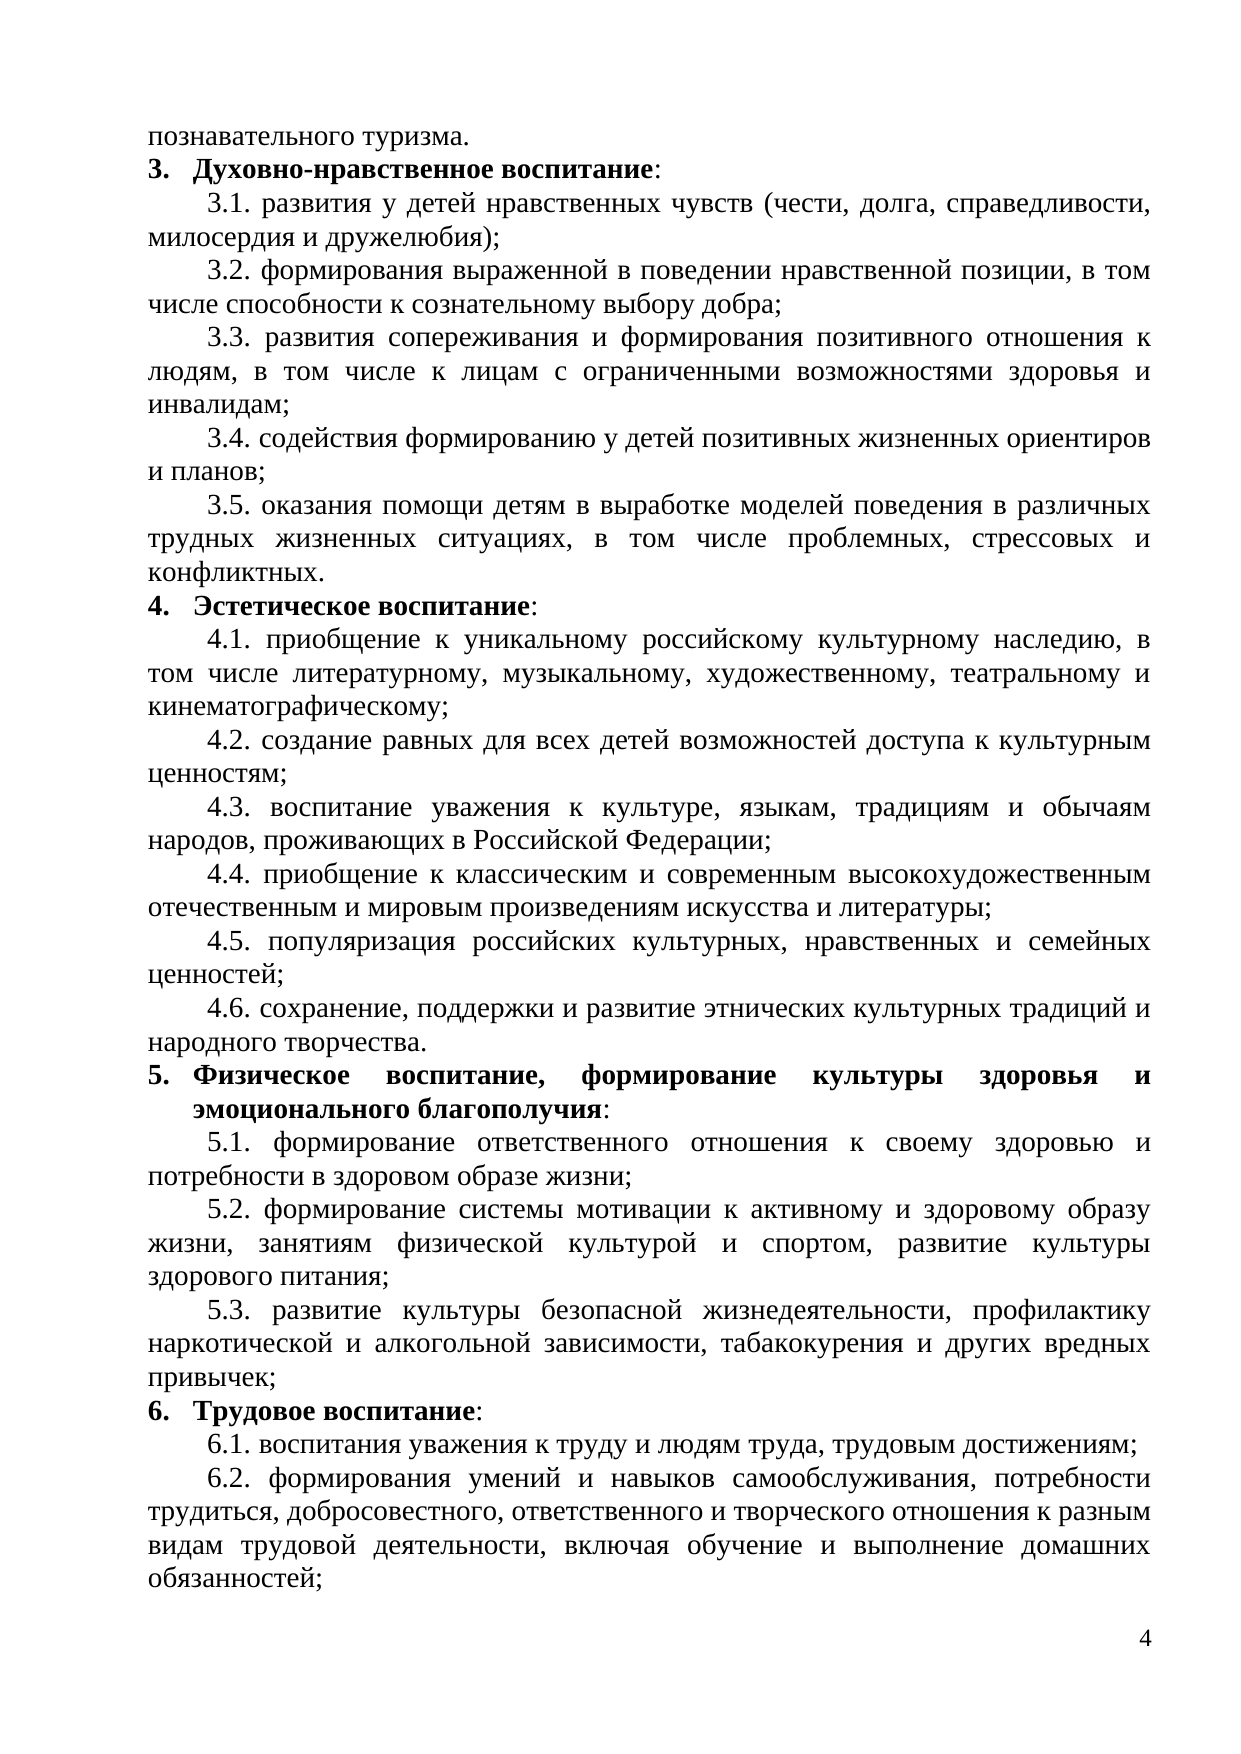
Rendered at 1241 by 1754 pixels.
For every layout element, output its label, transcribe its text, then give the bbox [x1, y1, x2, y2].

list сохранение, поддержки и развитие этнических культурных традиций и народного творчества. [148, 990, 1152, 1057]
list воспитания уважения к труду и людям труда, трудовым достижениям; [148, 1426, 1152, 1460]
list развития у детей нравственных чувств (чести, долга, справедливости, милосердия и дружелюбия); [148, 185, 1152, 252]
list популяризация российских культурных, нравственных и семейных ценностей; [148, 923, 1152, 990]
list развитие культуры безопасной жизнедеятельности, профилактику наркотической и алкогольной зависимости, табакокурения и других вредных привычек; [148, 1292, 1152, 1393]
list формирование системы мотивации к активному и здоровому образу жизни, занятиям физической культурой и спортом, развитие культуры здорового питания; [148, 1191, 1152, 1292]
list Трудовое воспитание: [148, 1393, 1152, 1426]
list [148, 118, 1152, 152]
list развития сопереживания и формирования позитивного отношения к людям, в том числе к лицам с ограниченными возможностями здоровья и инвалидам; [148, 319, 1152, 420]
list Духовно-нравственное воспитание: [148, 152, 1152, 185]
list содействия формированию у детей позитивных жизненных ориентиров и планов; [148, 420, 1152, 487]
list формирования умений и навыков самообслуживания, потребности трудиться, добросовестного, ответственного и творческого отношения к разным видам трудовой деятельности, включая обучение и выполнение домашних обязанностей; [148, 1460, 1152, 1594]
list приобщение к уникальному российскому культурному наследию, в том числе литературному, музыкальному, художественному, театральному и кинематографическому; [148, 621, 1152, 722]
list Физическое воспитание, формирование культуры здоровья и эмоционального благополучия: [148, 1057, 1152, 1124]
list создание равных для всех детей возможностей доступа к культурным ценностям; [148, 722, 1152, 789]
list формирования выраженной в поведении нравственной позиции, в том числе способности к сознательному выбору добра; [148, 252, 1152, 319]
list приобщение к классическим и современным высокохудожественным отечественным и мировым произведениям искусства и литературы; [148, 856, 1152, 923]
list Эстетическое воспитание: [148, 588, 1152, 621]
list формирование ответственного отношения к своему здоровью и потребности в здоровом образе жизни; [148, 1124, 1152, 1191]
list оказания помощи детям в выработке моделей поведения в различных трудных жизненных ситуациях, в том числе проблемных, стрессовых и конфликтных. [148, 487, 1152, 588]
list воспитание уважения к культуре, языкам, традициям и обычаям народов, проживающих в Российской Федерации; [148, 789, 1152, 856]
